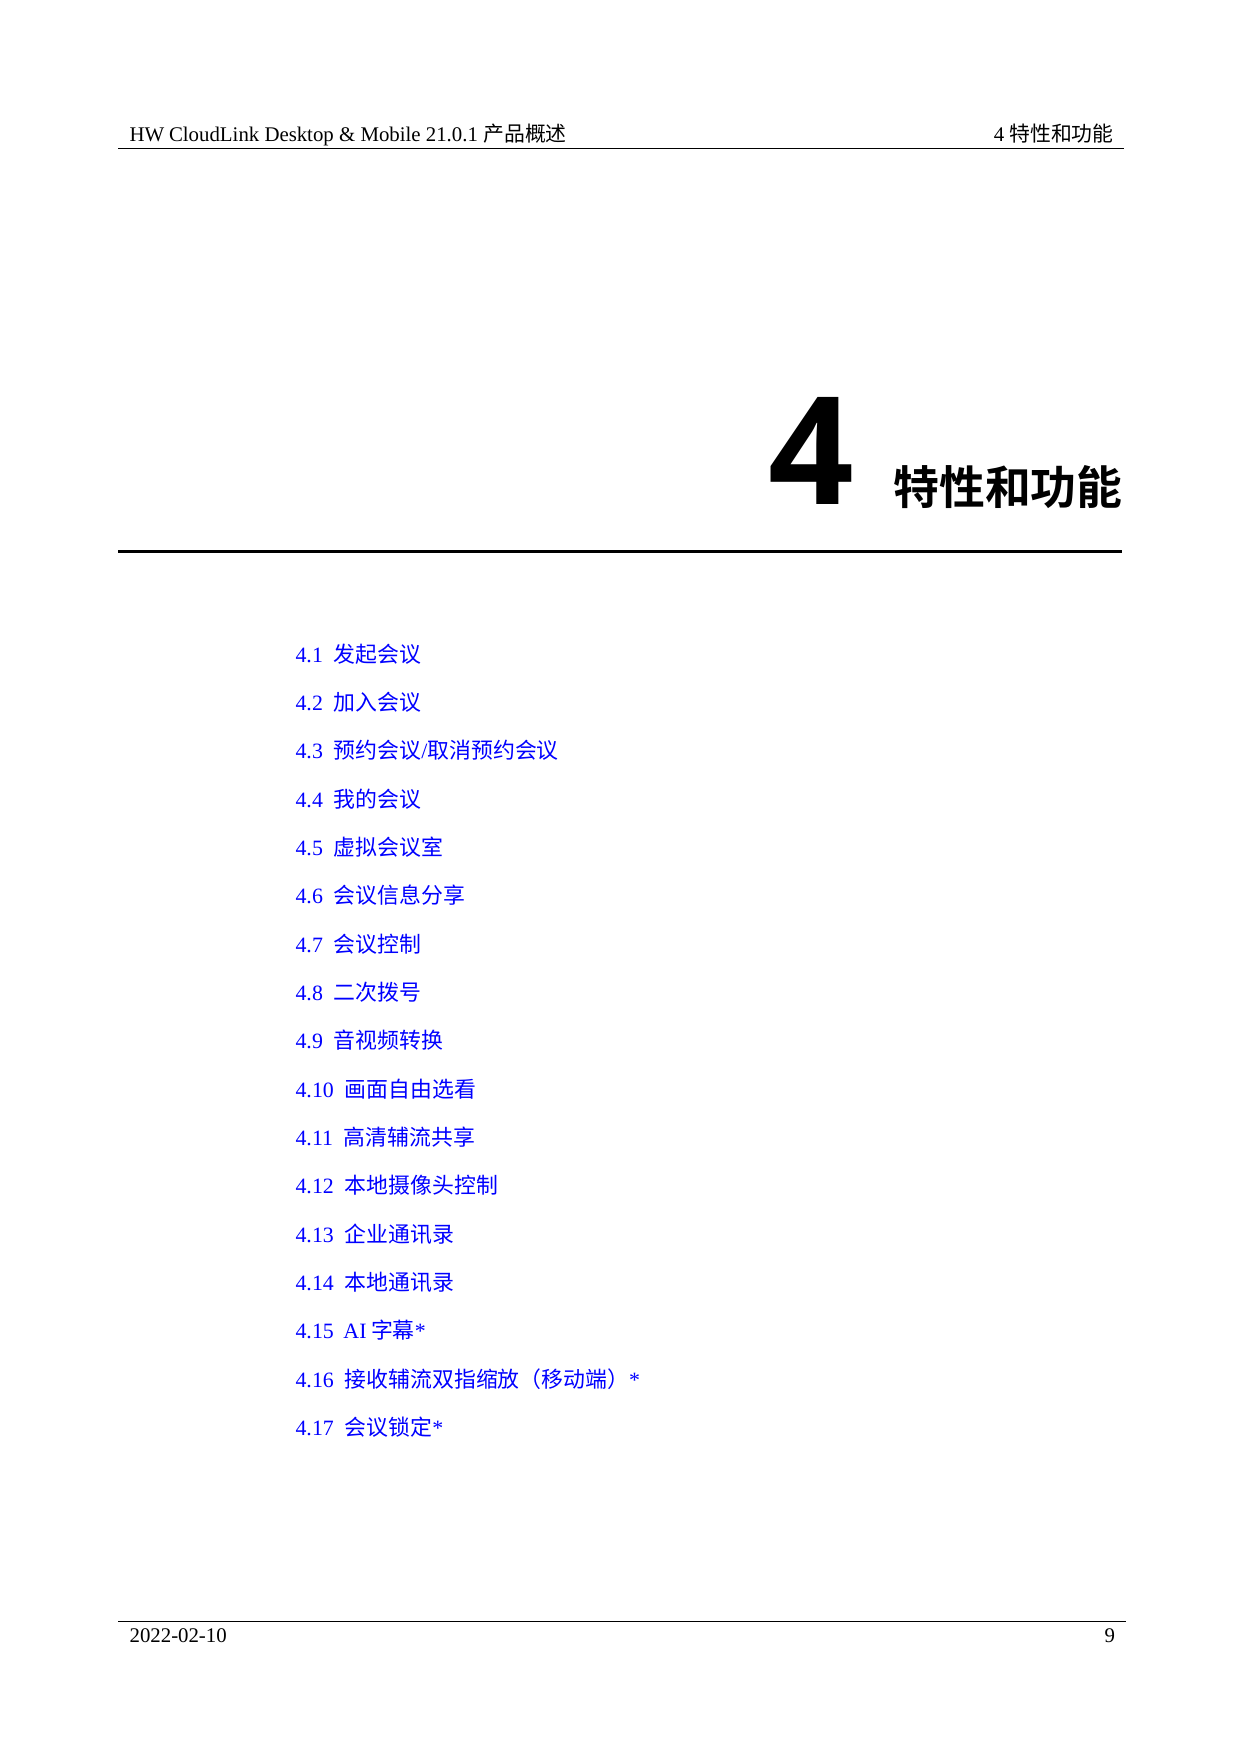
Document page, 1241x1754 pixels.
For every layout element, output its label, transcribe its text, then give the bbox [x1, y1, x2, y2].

text 4.13 企业通讯录 [295, 1217, 1122, 1248]
text 4.9 音视频转换 [295, 1023, 1122, 1055]
text 4.12 本地摄像头控制 [295, 1168, 1122, 1200]
text 4.2 加入会议 [295, 685, 1122, 717]
text 4.16 接收辅流双指缩放（移动端）* [295, 1362, 1122, 1393]
text 4.17 会议锁定* [295, 1410, 1122, 1442]
text 4.3 预约会议/取消预约会议 [295, 733, 1122, 765]
text 4.11 高清辅流共享 [295, 1120, 1122, 1152]
text 4.8 二次拨号 [295, 975, 1122, 1007]
text 4.6 会议信息分享 [295, 878, 1122, 910]
text 4.7 会议控制 [295, 927, 1122, 958]
text 4.5 虚拟会议室 [295, 830, 1122, 862]
text 4.15 AI字幕* [295, 1313, 1122, 1345]
text 4.4 我的会议 [295, 782, 1122, 813]
subtitle 特性和功能 [118, 344, 1122, 550]
text 4.1 发起会议 [295, 637, 1122, 668]
text 4.14 本地通讯录 [295, 1265, 1122, 1297]
text 4.10 画面自由选看 [295, 1072, 1122, 1103]
